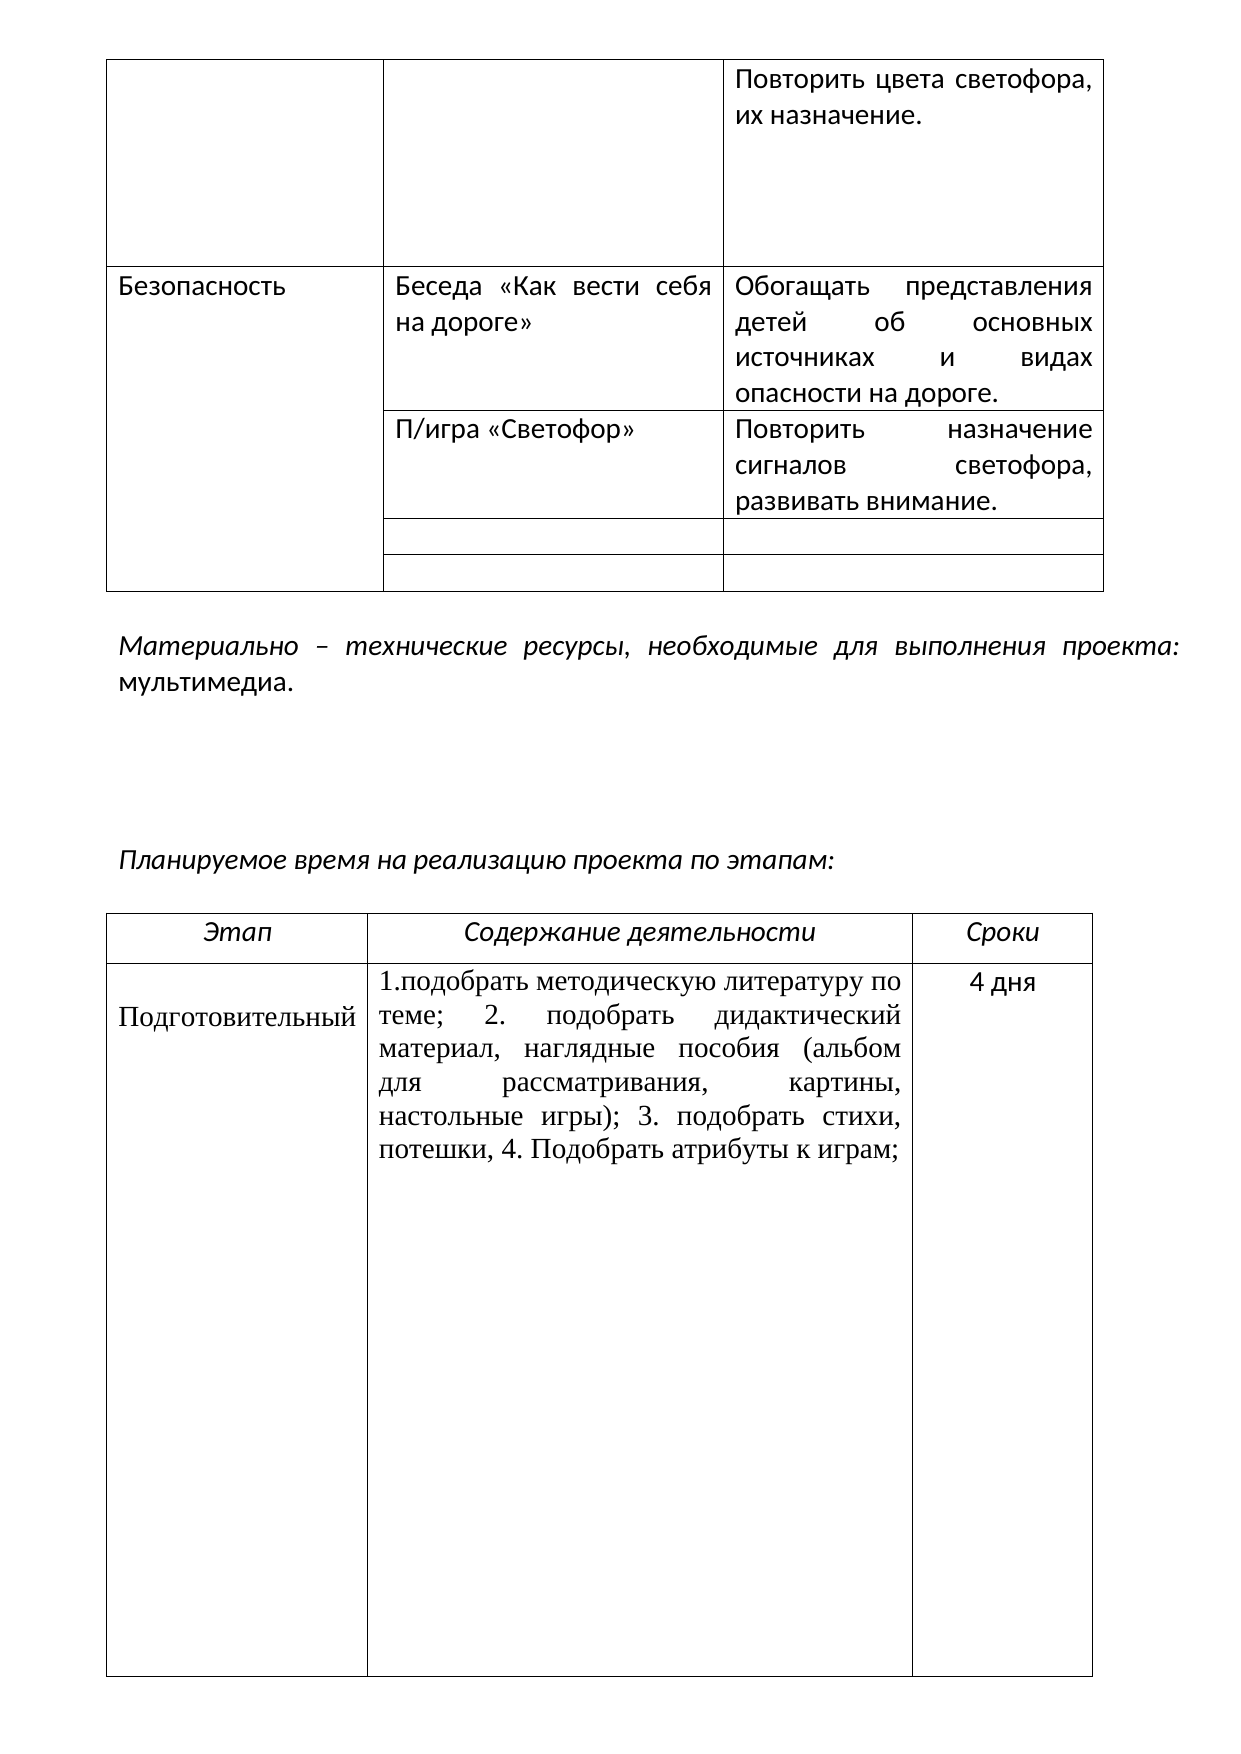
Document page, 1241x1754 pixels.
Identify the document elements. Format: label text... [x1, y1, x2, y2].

table_header Содержание деятельности [368, 914, 912, 962]
table_cell 4 дня 4 дня 1 день [913, 964, 1092, 1676]
table_header Сроки [913, 914, 1092, 962]
table_cell [384, 519, 723, 554]
table_cell П/игра «Светофор» [384, 411, 723, 517]
text Материально – технические ресурсы, необходимые для выполнения проекта: мультимедиа. [118, 627, 1181, 699]
table_cell [384, 555, 723, 591]
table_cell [107, 964, 367, 1676]
table_cell [724, 519, 1103, 554]
table_cell Повторить назначение сигналов светофора, развивать внимание. [724, 411, 1103, 517]
table_header Этап [107, 914, 367, 962]
table_cell Обогащать представления детей об основных источниках и видах опасности на дороге. [724, 267, 1103, 409]
table_cell Безопасность [107, 267, 383, 591]
table_cell Беседа «Как вести себя на дороге» [384, 267, 723, 409]
table_cell [384, 60, 723, 266]
table_cell Повторить цвета светофора, их назначение. [724, 60, 1103, 266]
table_cell [724, 555, 1103, 591]
text Планируемое время на реализацию проекта по этапам: [118, 841, 1181, 877]
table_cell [368, 964, 912, 1676]
